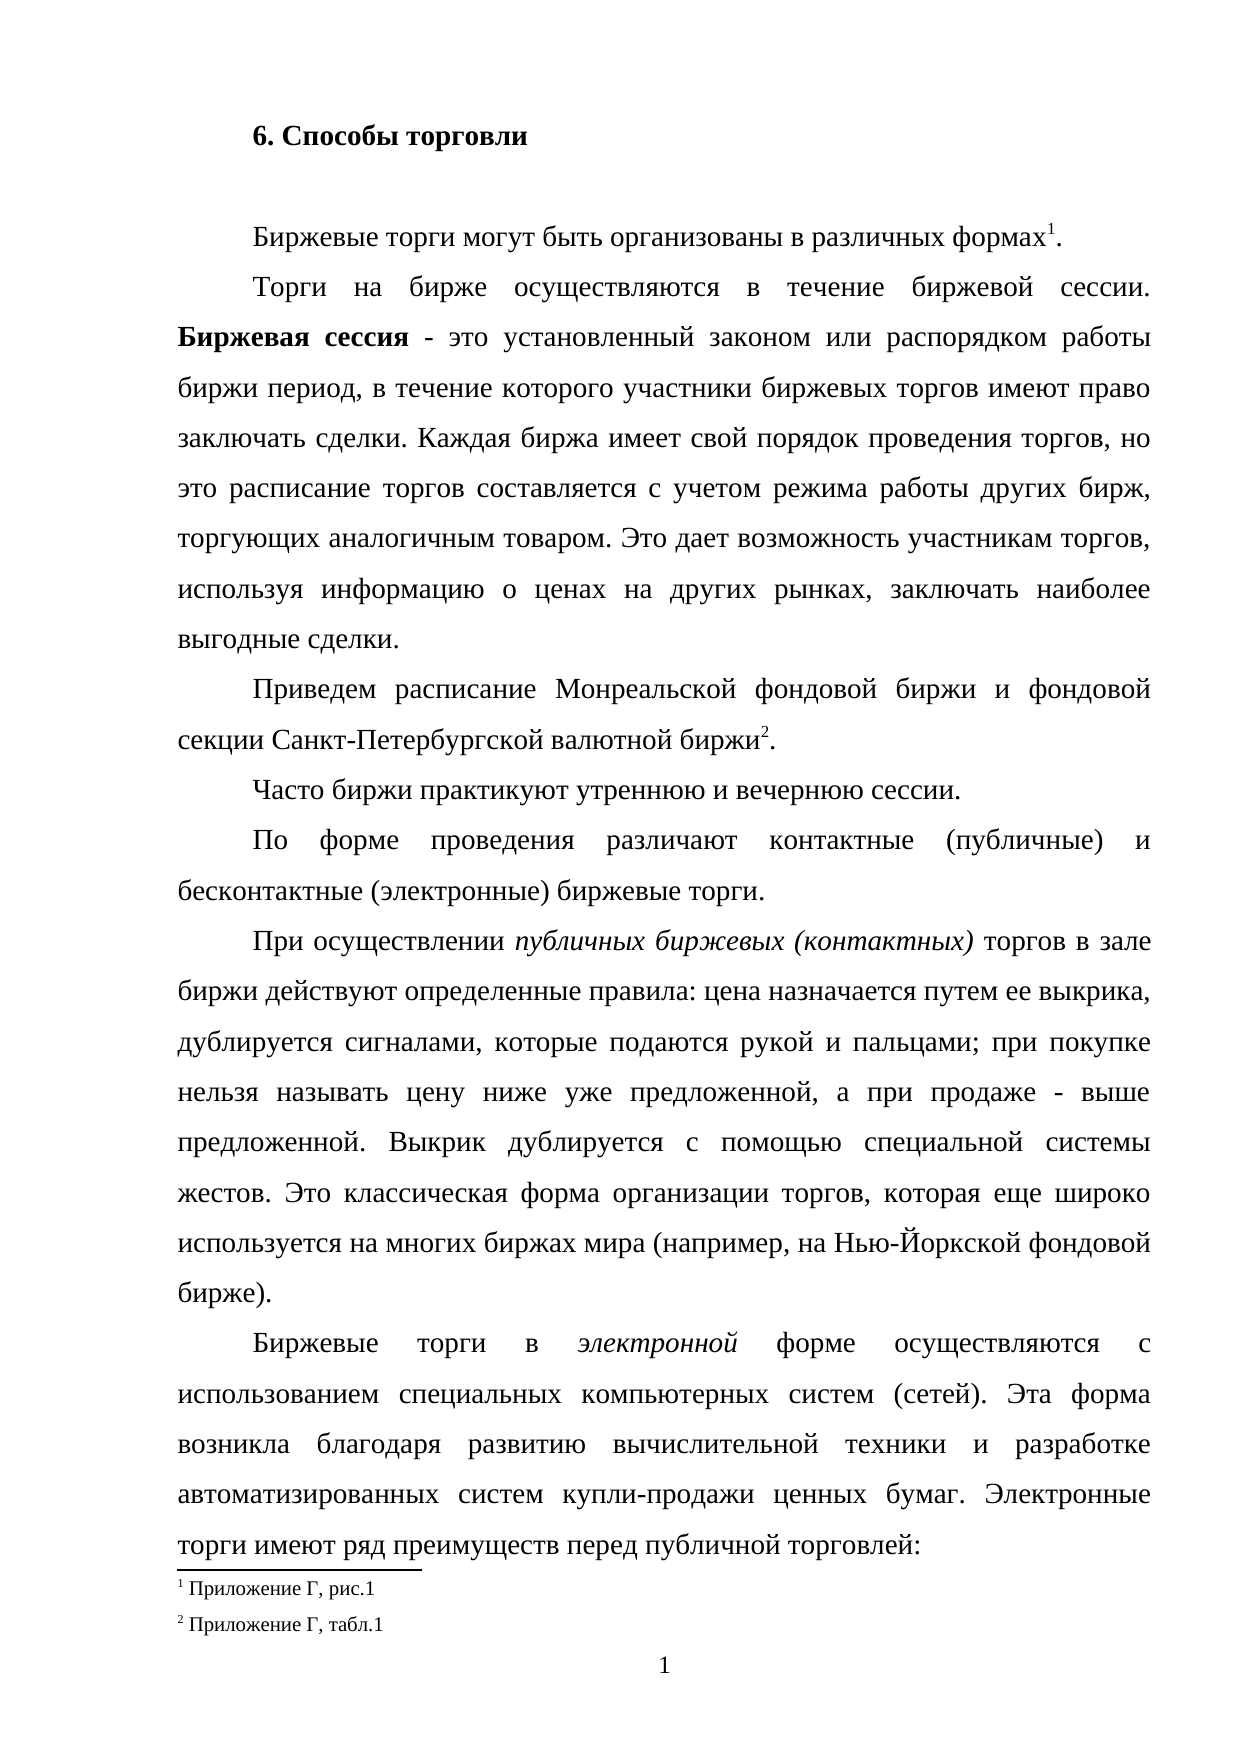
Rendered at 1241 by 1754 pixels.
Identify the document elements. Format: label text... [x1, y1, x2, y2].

text 6. Способы торговли [177, 118, 1152, 152]
text При осуществлении публичных биржевых (контактных) торгов в зале биржи действуют определенные правила: цена назначается путем ее выкрика, дублируется сигналами, которые подаются рукой и пальцами; при покупке нельзя называть цену ниже уже предложенной, а при продаже - выше предложенной. Выкрик дублируется с помощью специальной системы жестов. Это классическая форма организации торгов, которая еще широко используется на многих биржах мира (например, на Нью-Йоркской фондовой бирже). [177, 923, 1152, 1309]
text Биржевые торги в электронной форме осуществляются с использованием специальных компьютерных систем (сетей). Эта форма возникла благодаря развитию вычислительной техники и разработке автоматизированных систем купли-продажи ценных бумаг. Электронные торги имеют ряд преимуществ перед публичной торговлей: [177, 1326, 1152, 1560]
text Часто биржи практикуют утреннюю и вечернюю сессии. [177, 772, 1152, 806]
text Приведем расписание Монреальской фондовой биржи и фондовой секции Санкт-Петербургской валютной биржи. [177, 672, 1152, 755]
text Торги на бирже осуществляются в течение биржевой сессии. Биржевая сессия - это установленный законом или распорядком работы биржи период, в течение которого участники биржевых торгов имеют право заключать сделки. Каждая биржа имеет свой порядок проведения торгов, но это расписание торгов составляется с учетом режима работы других бирж, торгующих аналогичным товаром. Это дает возможность участникам торгов, используя информацию о ценах на других рынках, заключать наиболее выгодные сделки. [177, 269, 1152, 655]
text Биржевые торги могут быть организованы в различных формах. [177, 219, 1152, 252]
text По форме проведения различают контактные (публичные) и бесконтактные (электронные) биржевые торги. [177, 822, 1152, 906]
